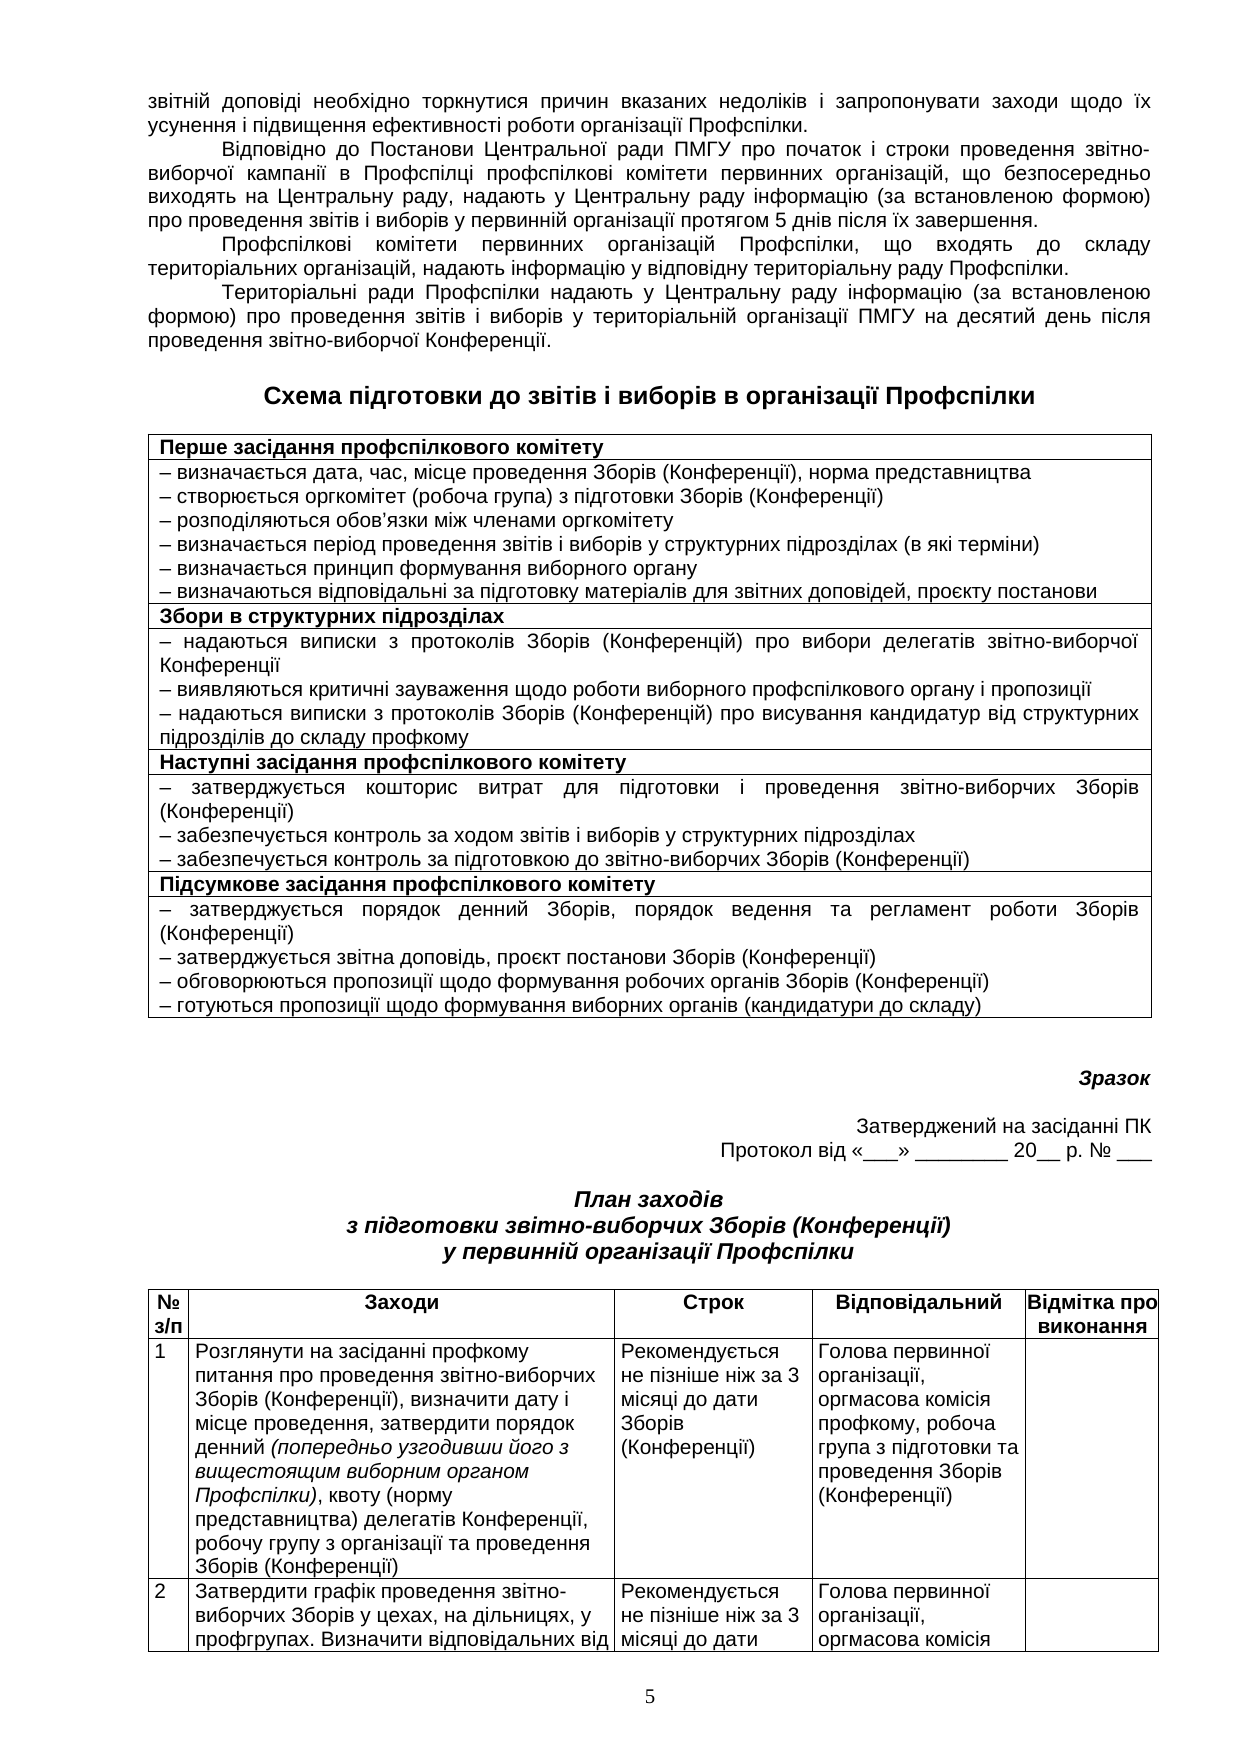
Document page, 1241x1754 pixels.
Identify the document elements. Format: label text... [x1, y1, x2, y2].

text у первинній організації Профспілки [148, 1238, 1152, 1265]
text з підготовки звітно-виборчих Зборів (Конференції) [148, 1212, 1152, 1238]
table_cell 2 [149, 1579, 188, 1651]
text Зразок [148, 1066, 1152, 1090]
table_cell [1026, 1339, 1158, 1578]
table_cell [189, 1579, 614, 1651]
table_cell Підсумкове засідання профспілкового комітету [149, 872, 1151, 896]
text Територіальні ради Профспілки надають у Центральну раду інформацію (за встановленою формою) про проведення звітів і виборів у територіальній організації ПМГУ на десятий день після проведення звітно-виборчої Конференції. [148, 280, 1152, 352]
text Протокол від «___» ________ 20__ р. № ___ [148, 1138, 1152, 1162]
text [148, 88, 1152, 136]
table_header Заходи [189, 1290, 614, 1338]
table_cell – затверджується порядок денний Зборів, порядок ведення та регламент роботи Зборів (Конференції) – затверджується звітна доповідь, проєкт постанови Зборів (Конференції) – обговорюються пропозиції щодо формування робочих органів Зборів (Конференції) – готуються пропозиції щодо формування виборних органів (кандидатури до складу) [149, 897, 1151, 1017]
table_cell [615, 1579, 812, 1651]
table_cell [813, 1579, 1025, 1651]
table_header Перше засідання профспілкового комітету [149, 435, 1151, 458]
table_cell – надаються виписки з протоколів Зборів (Конференцій) про вибори делегатів звітно-виборчої Конференції – виявляються критичні зауваження щодо роботи виборного профспілкового органу і пропозиції – надаються виписки з протоколів Зборів (Конференцій) про висування кандидатур від структурних підрозділів до складу профкому [149, 629, 1151, 749]
table_cell 1 [149, 1339, 188, 1578]
table_header Відповідальний [813, 1290, 1025, 1338]
text Затверджений на засіданні ПК [148, 1114, 1152, 1138]
text Відповідно до Постанови Центральної ради ПМГУ про початок і строки проведення звітно-виборчої кампанії в Профспілці профспілкові комітети первинних організацій, що безпосередньо виходять на Центральну раду, надають у Центральну раду інформацію (за встановленою формою) про проведення звітів і виборів у первинній організації протягом 5 днів після їх завершення. [148, 136, 1152, 232]
table_cell Рекомендується не пізніше ніж за 3 місяці до дати Зборів (Конференції) [615, 1339, 812, 1578]
table_cell Збори в структурних підрозділах [149, 604, 1151, 628]
text Профспілкові комітети первинних організацій Профспілки, що входять до складу територіальних організацій, надають інформацію у відповідну територіальну раду Профспілки. [148, 232, 1152, 280]
table_cell Розглянути на засіданні профкому питання про проведення звітно-виборчих Зборів (Конференції), визначити дату і місце проведення, затвердити порядок денний (попередньо узгодивши його з вищестоящим виборним органом Профспілки), квоту (норму представництва) делегатів Конференції, робочу групу з організації та проведення Зборів (Конференції) [189, 1339, 614, 1578]
table_cell Наступні засідання профспілкового комітету [149, 750, 1151, 774]
table_cell – затверджується кошторис витрат для підготовки і проведення звітно-виборчих Зборів (Конференції) – забезпечується контроль за ходом звітів і виборів у структурних підрозділах – забезпечується контроль за підготовкою до звітно-виборчих Зборів (Конференції) [149, 775, 1151, 871]
table_cell [1026, 1579, 1158, 1651]
text План заходів [148, 1186, 1152, 1212]
table_header № з/п [149, 1290, 188, 1338]
table_header Строк [615, 1290, 812, 1338]
text Схема підготовки до звітів і виборів в організації Профспілки [148, 381, 1152, 409]
table_cell – визначається дата, час, місце проведення Зборів (Конференції), норма представництва – створюється оргкомітет (робоча група) з підготовки Зборів (Конференції) – розподіляються обов’язки між членами оргкомітету – визначається період проведення звітів і виборів у структурних підрозділах (в які терміни) – визначається принцип формування виборного органу – визначаються відповідальні за підготовку матеріалів для звітних доповідей, проєкту постанови [149, 460, 1151, 603]
table_cell Голова первинної організації, оргмасова комісія профкому, робоча група з підготовки та проведення Зборів (Конференції) [813, 1339, 1025, 1578]
